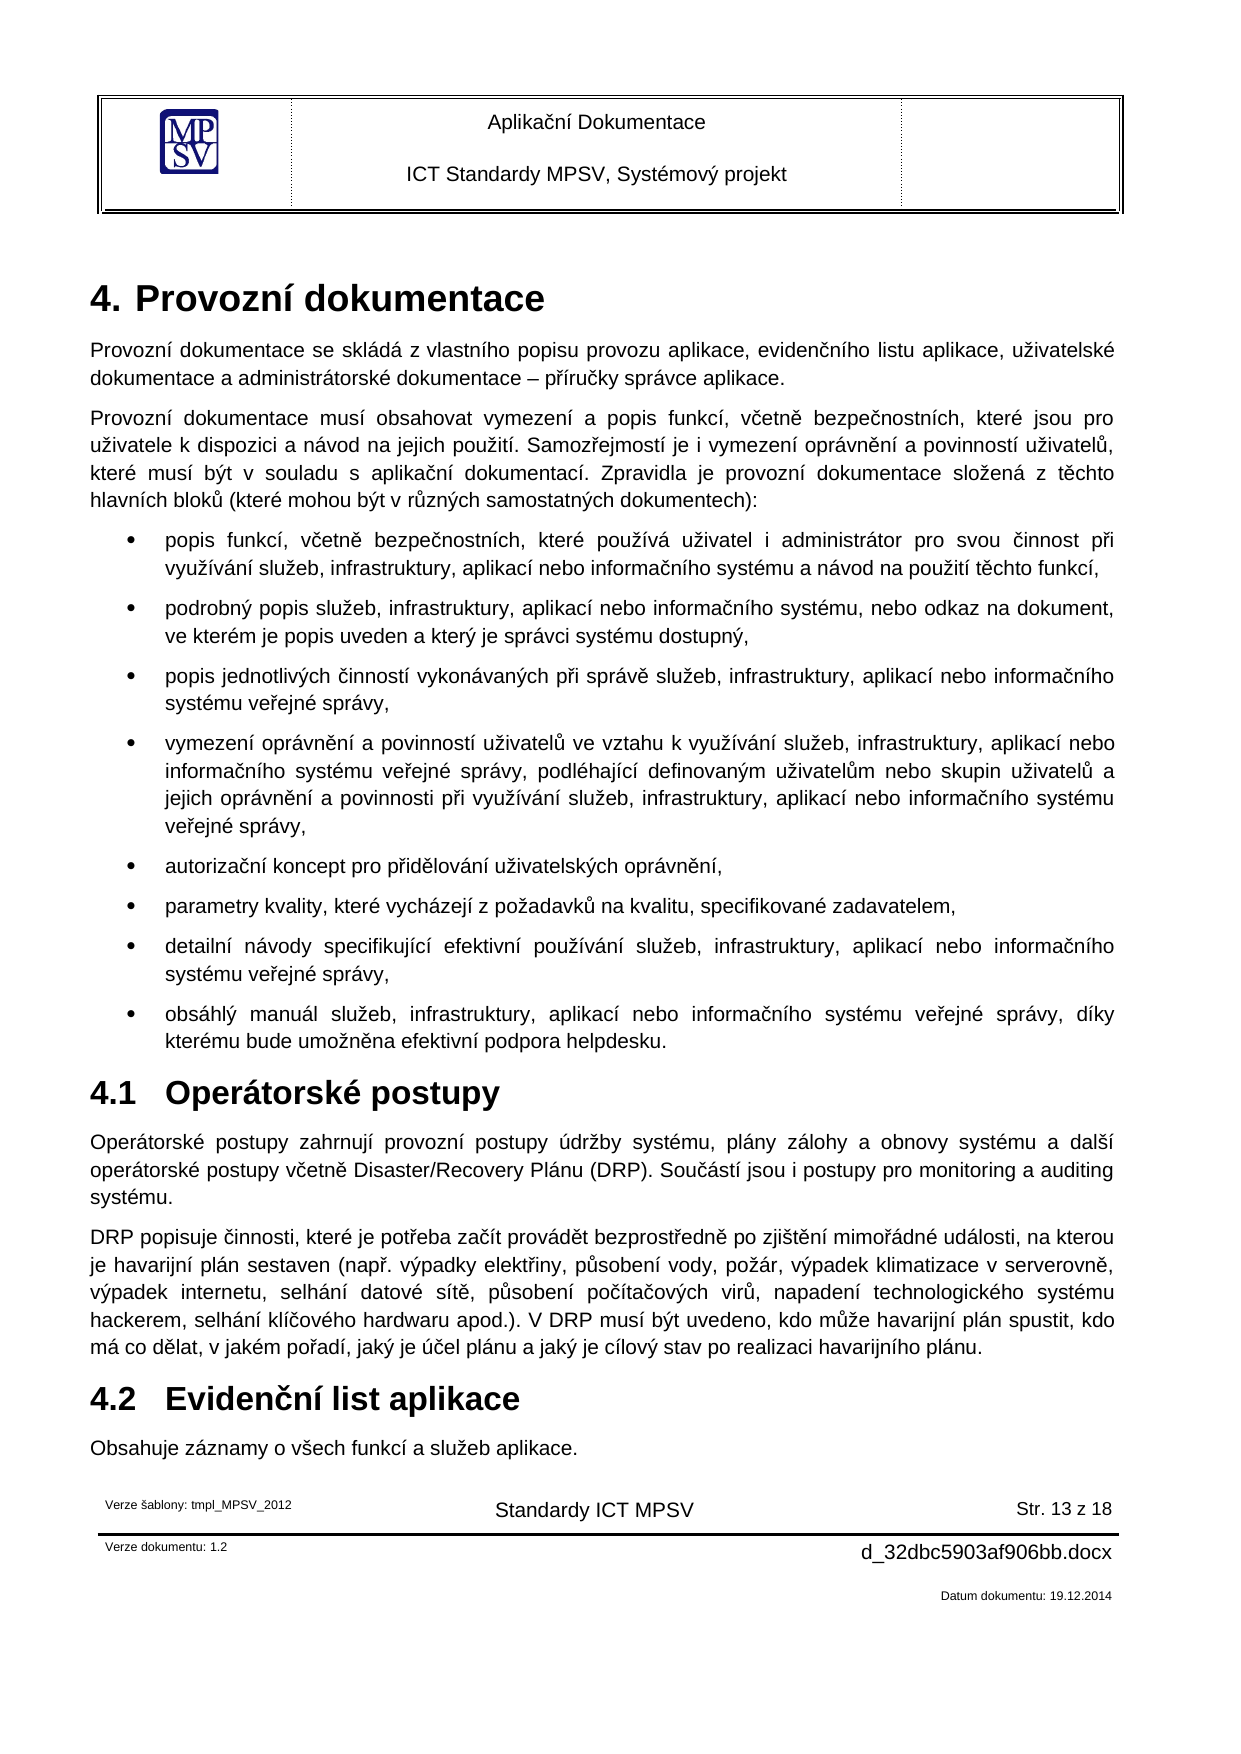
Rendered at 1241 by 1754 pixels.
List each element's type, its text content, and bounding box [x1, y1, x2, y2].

list detailní návody specifikující efektivní používání služeb, infrastruktury, aplikací nebo informačního systému veřejné správy, [127, 934, 1116, 985]
text Provozní dokumentace musí obsahovat vymezení a popis funkcí, včetně bezpečnostních, které jsou pro uživatele k dispozici a návod na jejich použití. Samozřejmostí je i vymezení oprávnění a povinností uživatelů, které musí být v souladu s aplikační dokumentací. Zpravidla je provozní dokumentace složená z těchto hlavních bloků (které mohou být v různých samostatných dokumentech): [90, 406, 1116, 512]
picture [158, 109, 218, 173]
text Operátorské postupy zahrnují provozní postupy údržby systému, plány zálohy a obnovy systému a další operátorské postupy včetně Disaster/Recovery Plánu (DRP). Součástí jsou i postupy pro monitoring a auditing systému. [90, 1130, 1116, 1209]
list autorizační koncept pro přidělování uživatelských oprávnění, [127, 854, 1116, 878]
text Obsahuje záznamy o všech funkcí a služeb aplikace. [90, 1436, 1116, 1460]
text DRP popisuje činnosti, které je potřeba začít provádět bezprostředně po zjištění mimořádné události, na kterou je havarijní plán sestaven (např. výpadky elektřiny, působení vody, požár, výpadek klimatizace v serverovně, výpadek internetu, selhání datové sítě, působení počítačových virů, napadení technologického systému hackerem, selhání klíčového hardwaru apod.). V DRP musí být uvedeno, kdo může havarijní plán spustit, kdo má co dělat, v jakém pořadí, jaký je účel plánu a jaký je cílový stav po realizaci havarijního plánu. [90, 1225, 1116, 1359]
subtitle Operátorské postupy [90, 1073, 1116, 1112]
list vymezení oprávnění a povinností uživatelů ve vztahu k využívání služeb, infrastruktury, aplikací nebo informačního systému veřejné správy, podléhající definovaným uživatelům nebo skupin uživatelů a jejich oprávnění a povinnosti při využívání služeb, infrastruktury, aplikací nebo informačního systému veřejné správy, [127, 731, 1116, 838]
list popis jednotlivých činností vykonávaných při správě služeb, infrastruktury, aplikací nebo informačního systému veřejné správy, [127, 663, 1116, 715]
list obsáhlý manuál služeb, infrastruktury, aplikací nebo informačního systému veřejné správy, díky kterému bude umožněna efektivní podpora helpdesku. [127, 1001, 1116, 1053]
subtitle Provozní dokumentace [90, 276, 1116, 319]
list parametry kvality, které vycházejí z požadavků na kvalitu, specifikované zadavatelem, [127, 894, 1116, 918]
text Provozní dokumentace se skládá z vlastního popisu provozu aplikace, evidenčního listu aplikace, uživatelské dokumentace a administrátorské dokumentace – příručky správce aplikace. [90, 338, 1116, 390]
list popis funkcí, včetně bezpečnostních, které používá uživatel i administrátor pro svou činnost při využívání služeb, infrastruktury, aplikací nebo informačního systému a návod na použití těchto funkcí, [127, 528, 1116, 580]
list podrobný popis služeb, infrastruktury, aplikací nebo informačního systému, nebo odkaz na dokument, ve kterém je popis uveden a který je správci systému dostupný, [127, 596, 1116, 647]
subtitle Evidenční list aplikace [90, 1379, 1116, 1417]
